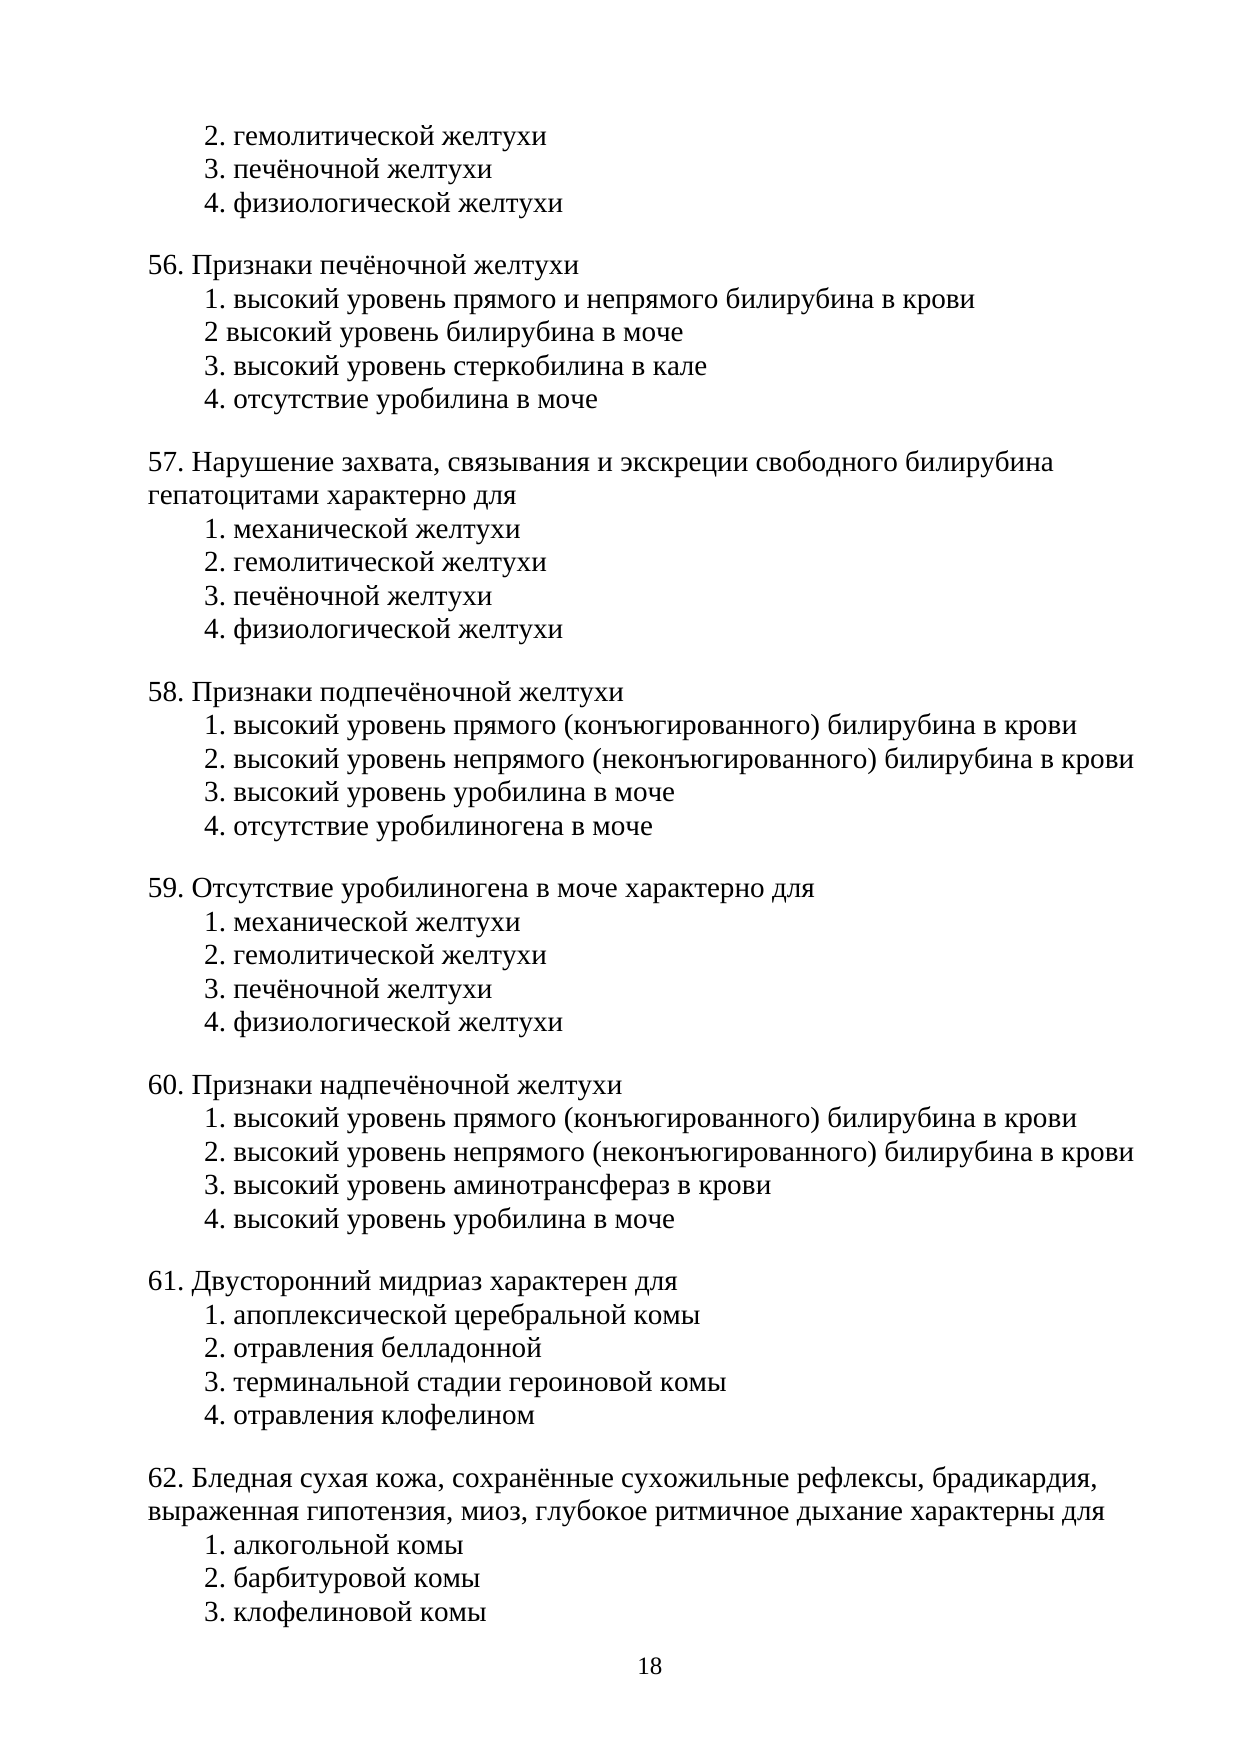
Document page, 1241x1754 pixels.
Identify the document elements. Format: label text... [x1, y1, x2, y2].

text 3. печёночной желтухи [148, 971, 1152, 1004]
text 3. терминальной стадии героиновой комы [204, 1364, 1152, 1397]
text 59. Отсутствие уробилиногена в моче характерно для [148, 870, 1152, 904]
text 3. высокий уровень стеркобилина в кале [148, 348, 1152, 382]
text 1. апоплексической церебральной комы [204, 1297, 1152, 1330]
text 60. Признаки надпечёночной желтухи [148, 1067, 1152, 1100]
text 1. высокий уровень прямого и непрямого билирубина в крови [148, 281, 1152, 314]
text 4. отравления клофелином [204, 1397, 1152, 1431]
text 4. отсутствие уробилиногена в моче [148, 808, 1152, 842]
text 1. высокий уровень прямого (конъюгированного) билирубина в крови [148, 1100, 1152, 1134]
text 57. Нарушение захвата, связывания и экскреции свободного билирубина гепатоцитами характерно для [148, 444, 1152, 511]
text 4. отсутствие уробилина в моче [148, 382, 1152, 415]
text 1. механической желтухи [148, 904, 1152, 937]
text 2. гемолитической желтухи [148, 118, 1152, 152]
text 56. Признаки печёночной желтухи [148, 247, 1152, 281]
text 3. печёночной желтухи [148, 578, 1152, 612]
text 62. Бледная сухая кожа, сохранённые сухожильные рефлексы, брадикардия, выраженная гипотензия, миоз, глубокое ритмичное дыхание характерны для [148, 1460, 1152, 1527]
text 58. Признаки подпечёночной желтухи [148, 674, 1152, 707]
text 3. высокий уровень уробилина в моче [148, 774, 1152, 808]
text 2. гемолитической желтухи [148, 544, 1152, 578]
text 3. клофелиновой комы [148, 1594, 1152, 1627]
text 4. физиологической желтухи [148, 1004, 1152, 1038]
text 4. физиологической желтухи [148, 185, 1152, 219]
text 4. физиологической желтухи [148, 612, 1152, 645]
text 2. высокий уровень непрямого (неконъюгированного) билирубина в крови [148, 741, 1152, 774]
text 2. отравления белладонной [148, 1330, 1152, 1364]
text 3. печёночной желтухи [148, 152, 1152, 185]
text 2. гемолитической желтухи [148, 937, 1152, 971]
text 2. высокий уровень непрямого (неконъюгированного) билирубина в крови [148, 1134, 1152, 1167]
text 4. высокий уровень уробилина в моче [148, 1201, 1152, 1234]
text 1. механической желтухи [148, 511, 1152, 544]
list 61. Двусторонний мидриаз характерен для [148, 1263, 1152, 1297]
text 3. высокий уровень аминотрансфераз в крови [148, 1167, 1152, 1201]
text 1. алкогольной комы [148, 1527, 1152, 1560]
text 2 высокий уровень билирубина в моче [148, 314, 1152, 348]
text 1. высокий уровень прямого (конъюгированного) билирубина в крови [148, 707, 1152, 741]
text 2. барбитуровой комы [148, 1560, 1152, 1594]
